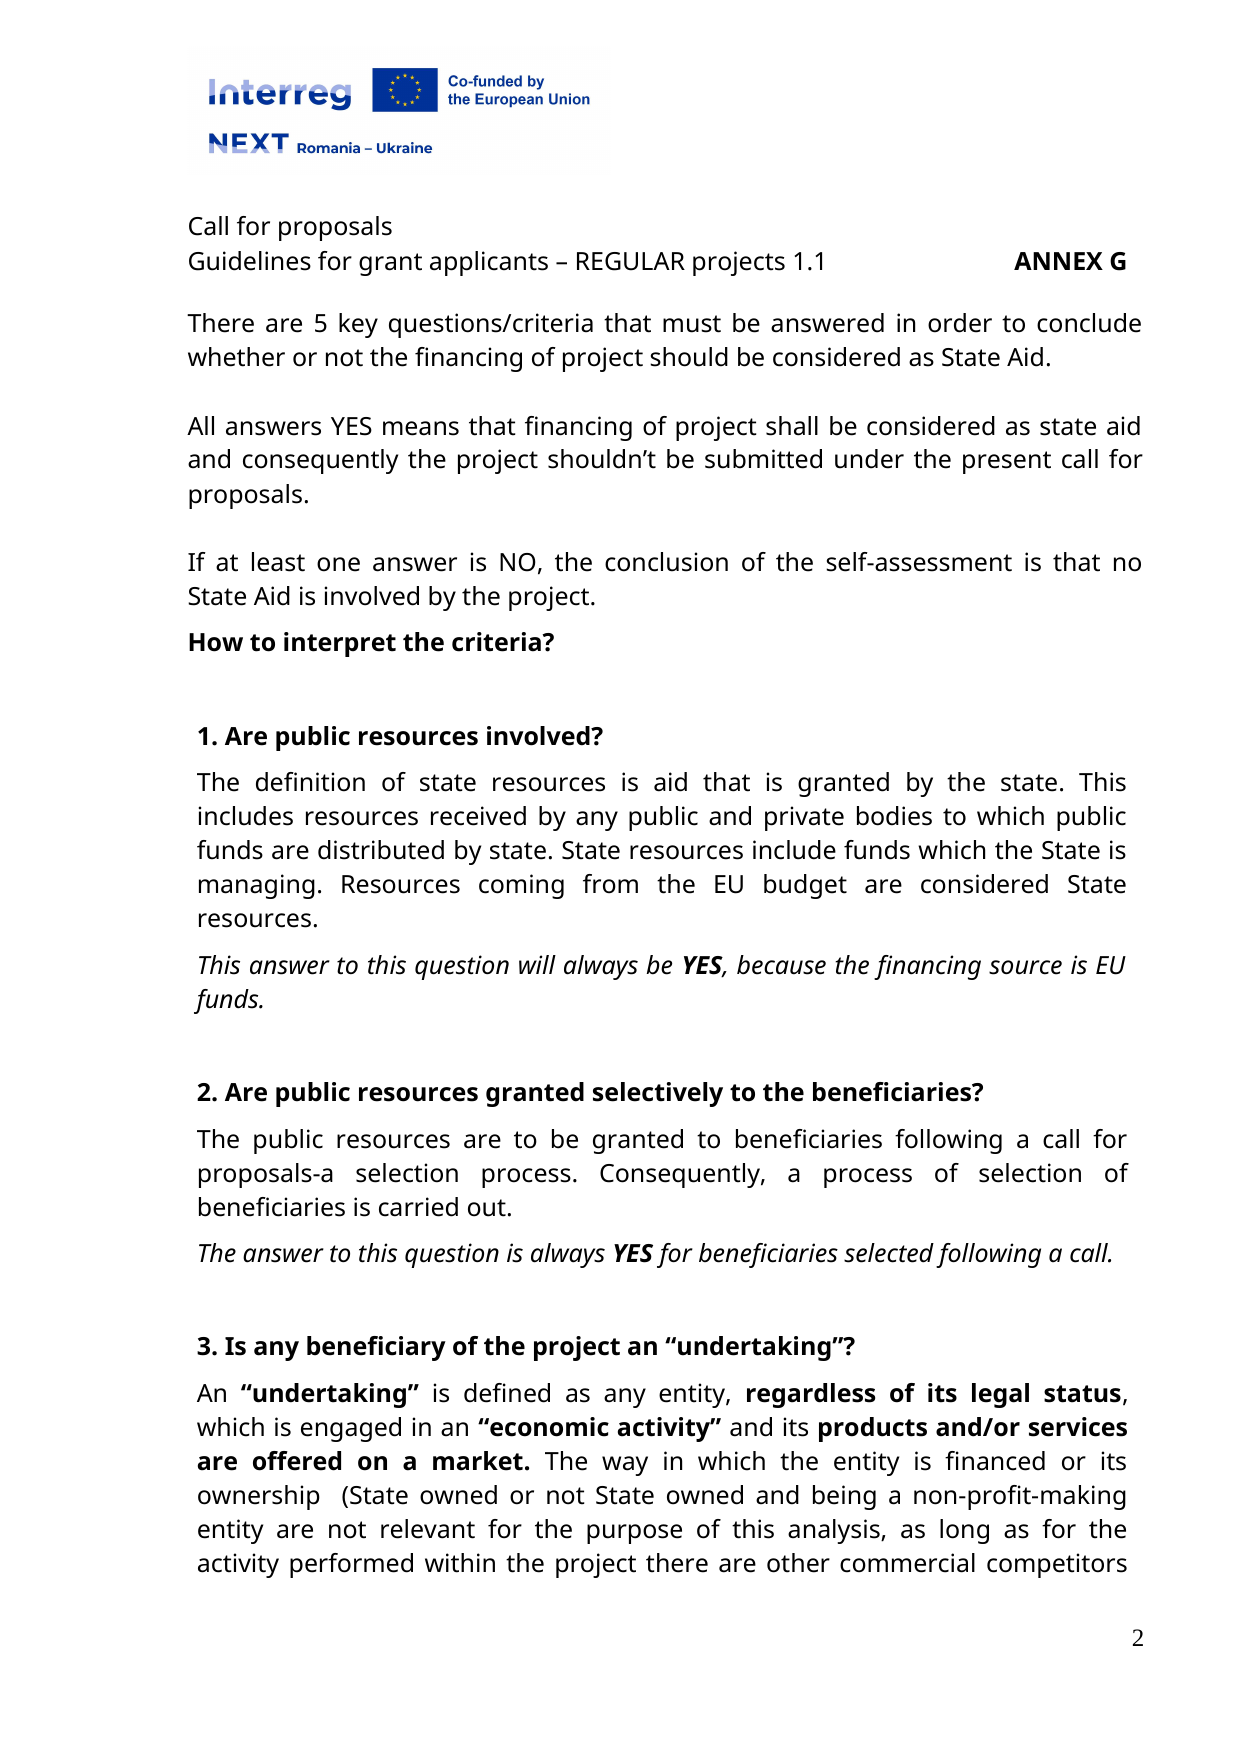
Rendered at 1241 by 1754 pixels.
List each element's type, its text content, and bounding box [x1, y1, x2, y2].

text 3. Is any beneficiary of the project an “undertaking”? [197, 1329, 1128, 1363]
text How to interpret the criteria? [187, 625, 1128, 659]
text All answers YES means that financing of project shall be considered as state aid and consequently the project shouldn’t be submitted under the present call for proposals. [187, 408, 1144, 510]
text The answer to this question is always YES for beneficiaries selected following a call. [197, 1236, 1128, 1270]
text 1. Are public resources involved? [197, 718, 1128, 752]
text The definition of state resources is aid that is granted by the state. This includes resources received by any public and private bodies to which public funds are distributed by state. State resources include funds which the State is managing. Resources coming from the EU budget are considered State resources. [197, 765, 1128, 935]
text If at least one answer is NO, the conclusion of the self-assessment is that no State Aid is involved by the project. [187, 544, 1144, 612]
text There are 5 key questions/criteria that must be answered in order to conclude whether or not the financing of project should be considered as State Aid. [187, 306, 1144, 374]
text The public resources are to be granted to beneficiaries following a call for proposals-a selection process. Consequently, a process of selection of beneficiaries is carried out. [197, 1121, 1128, 1223]
picture [187, 46, 612, 175]
text This answer to this question will always be YES, because the financing source is EU funds. [197, 947, 1128, 1016]
text 2. Are public resources granted selectively to the beneficiaries? [197, 1075, 1128, 1109]
